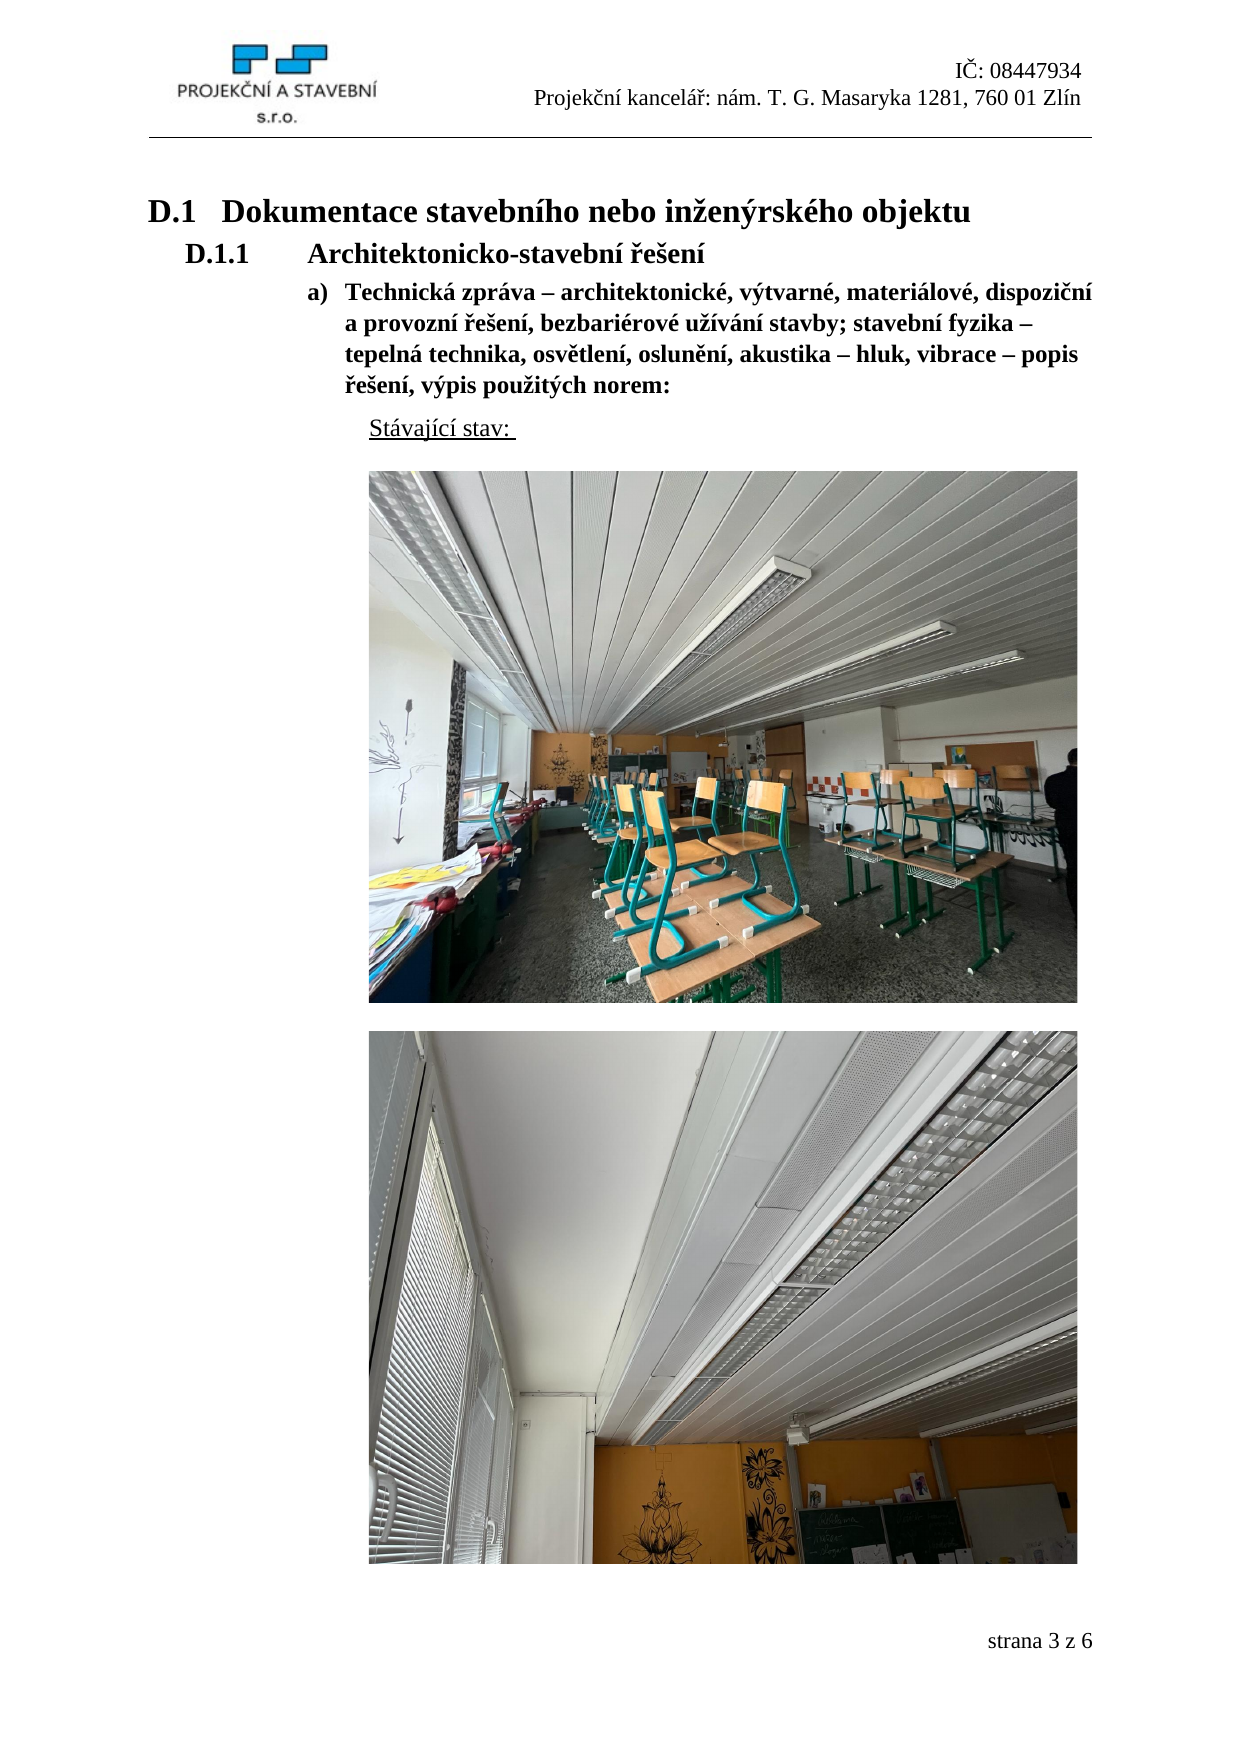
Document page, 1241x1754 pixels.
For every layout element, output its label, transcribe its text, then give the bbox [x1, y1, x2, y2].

text Stávající stav: [369, 413, 1093, 442]
text Dokumentace stavebního nebo inženýrského objektu [148, 191, 1093, 229]
text Architektonicko-stavební řešení [185, 236, 1093, 270]
text Technická zpráva – architektonické, výtvarné, materiálové, dispoziční a provozní řešení, bezbariérové užívání stavby; stavební fyzika – tepelná technika, osvětlení, oslunění, akustika – hluk, vibrace – popis řešení, výpis použitých norem: [307, 277, 1093, 398]
picture [368, 1031, 1078, 1564]
picture [159, 30, 389, 135]
picture [368, 471, 1078, 1003]
